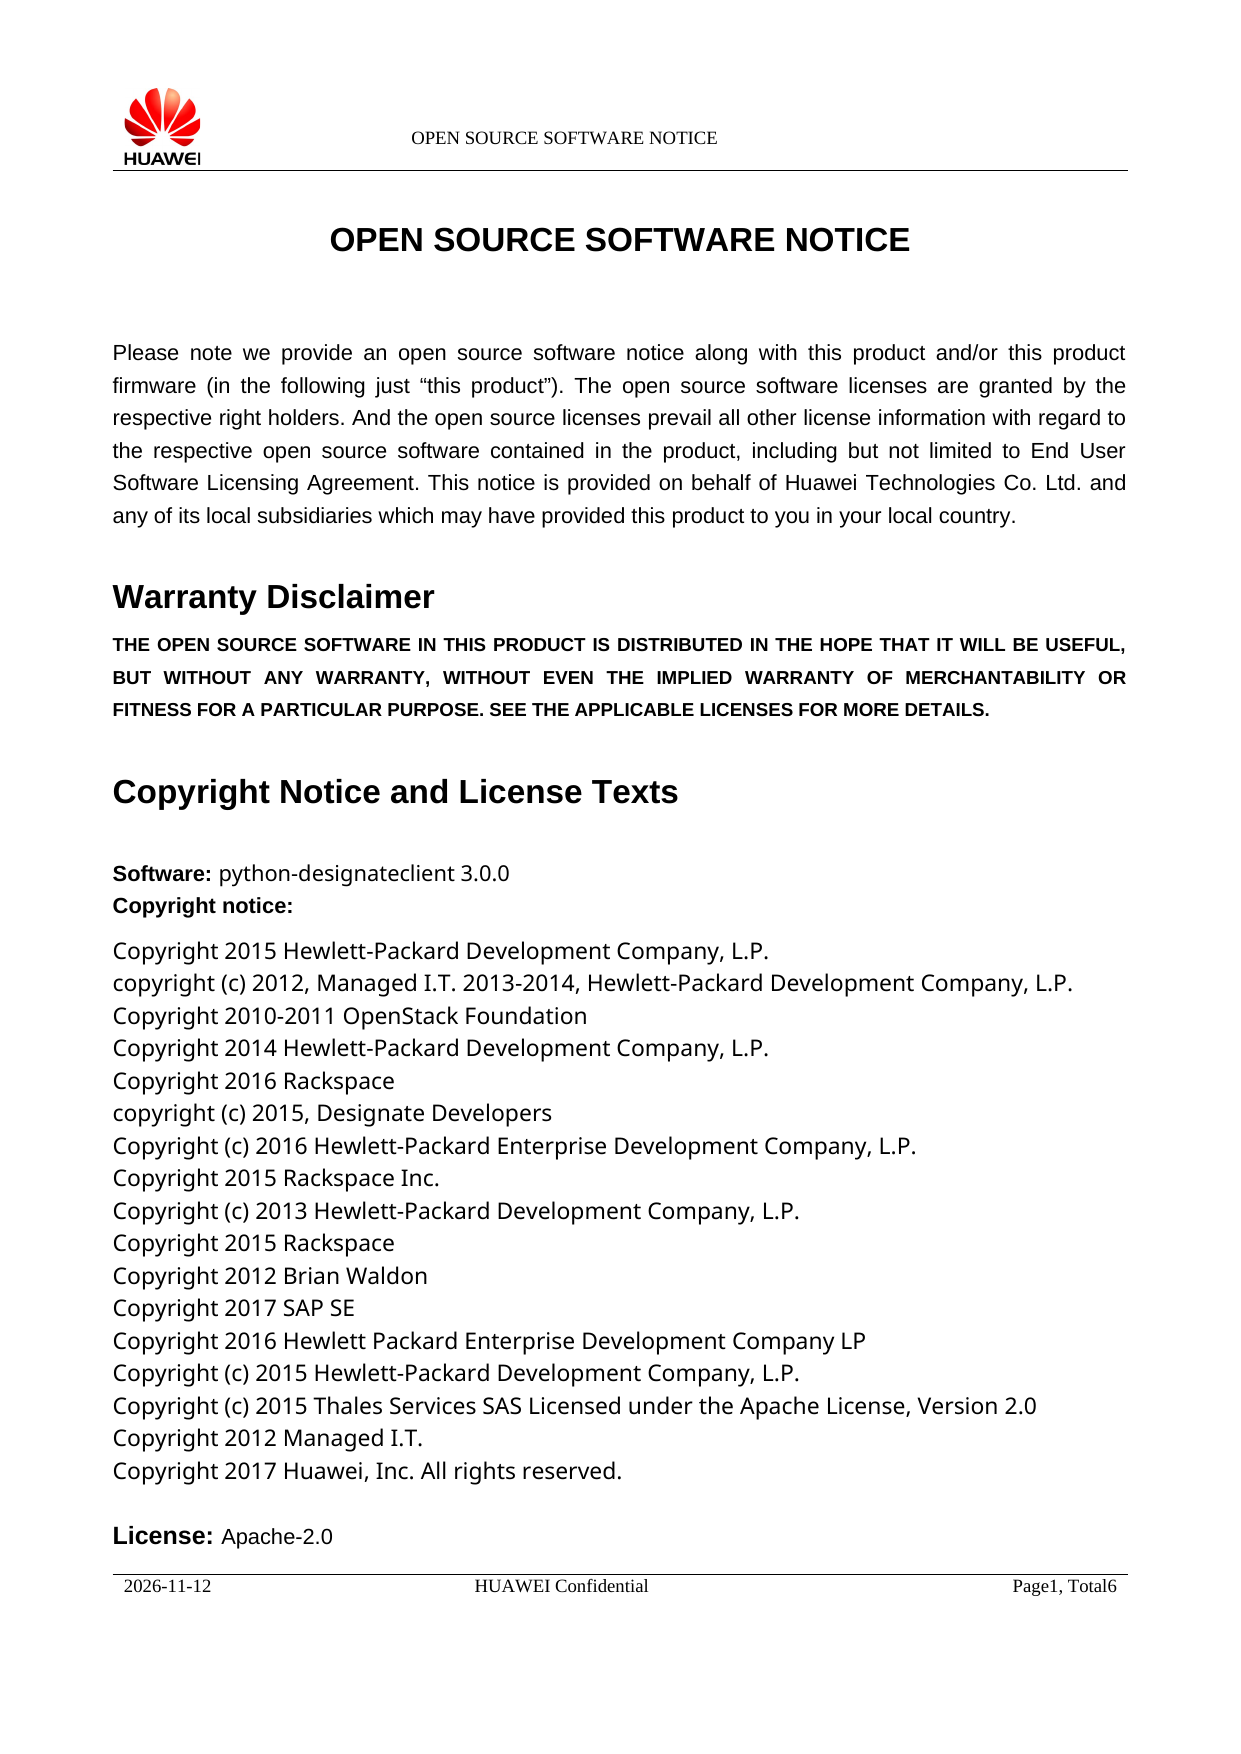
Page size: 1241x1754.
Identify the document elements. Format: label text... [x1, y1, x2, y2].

text Copyright Notice and License Texts [112, 759, 1128, 824]
text Copyright notice: [112, 889, 1128, 921]
text Copyright 2015 Hewlett-Packard Development Company, L.P. copyright (c) 2012, Managed I.T. 2013-2014, Hewlett-Packard Development Company, L.P. Copyright 2010-2011 OpenStack Foundation Copyright 2014 Hewlett-Packard Development Company, L.P. Copyright 2016 Rackspace copyright (c) 2015, Designate Developers Copyright (c) 2016 Hewlett-Packard Enterprise Development Company, L.P. Copyright 2015 Rackspace Inc. Copyright (c) 2013 Hewlett-Packard Development Company, L.P. Copyright 2015 Rackspace Copyright 2012 Brian Waldon Copyright 2017 SAP SE Copyright 2016 Hewlett Packard Enterprise Development Company LP Copyright (c) 2015 Hewlett-Packard Development Company, L.P. Copyright (c) 2015 Thales Services SAS Licensed under the Apache License, Version 2.0 Copyright 2012 Managed I.T. Copyright 2017 Huawei, Inc. All rights reserved. [112, 934, 1128, 1519]
text Please note we provide an open source software notice along with this product and/or this product firmware (in the following just “this product”). The open source software licenses are granted by the respective right holders. And the open source licenses prevail all other license information with regard to the respective open source software contained in the product, including but not limited to End User Software Licensing Agreement. This notice is provided on behalf of Huawei Technologies Co. Ltd. and any of its local subsidiaries which may have provided this product to you in your local country. [112, 336, 1128, 531]
title Software: python-designateclient 3.0.0 [112, 856, 1128, 889]
text OPEN SOURCE SOFTWARE NOTICE [112, 206, 1128, 271]
text License: Apache-2.0 [112, 1519, 1128, 1551]
text Warranty Disclaimer [112, 564, 1128, 629]
picture [124, 88, 201, 165]
text The open source software in this product is distributed in the hope that it will be useful, but WITHOUT ANY WARRANTY, without even the implied warranty of MERCHANTABILITY or FITNESS FOR A PARTICULAR PURPOSE. See the applicable licenses for more details. [112, 629, 1128, 726]
